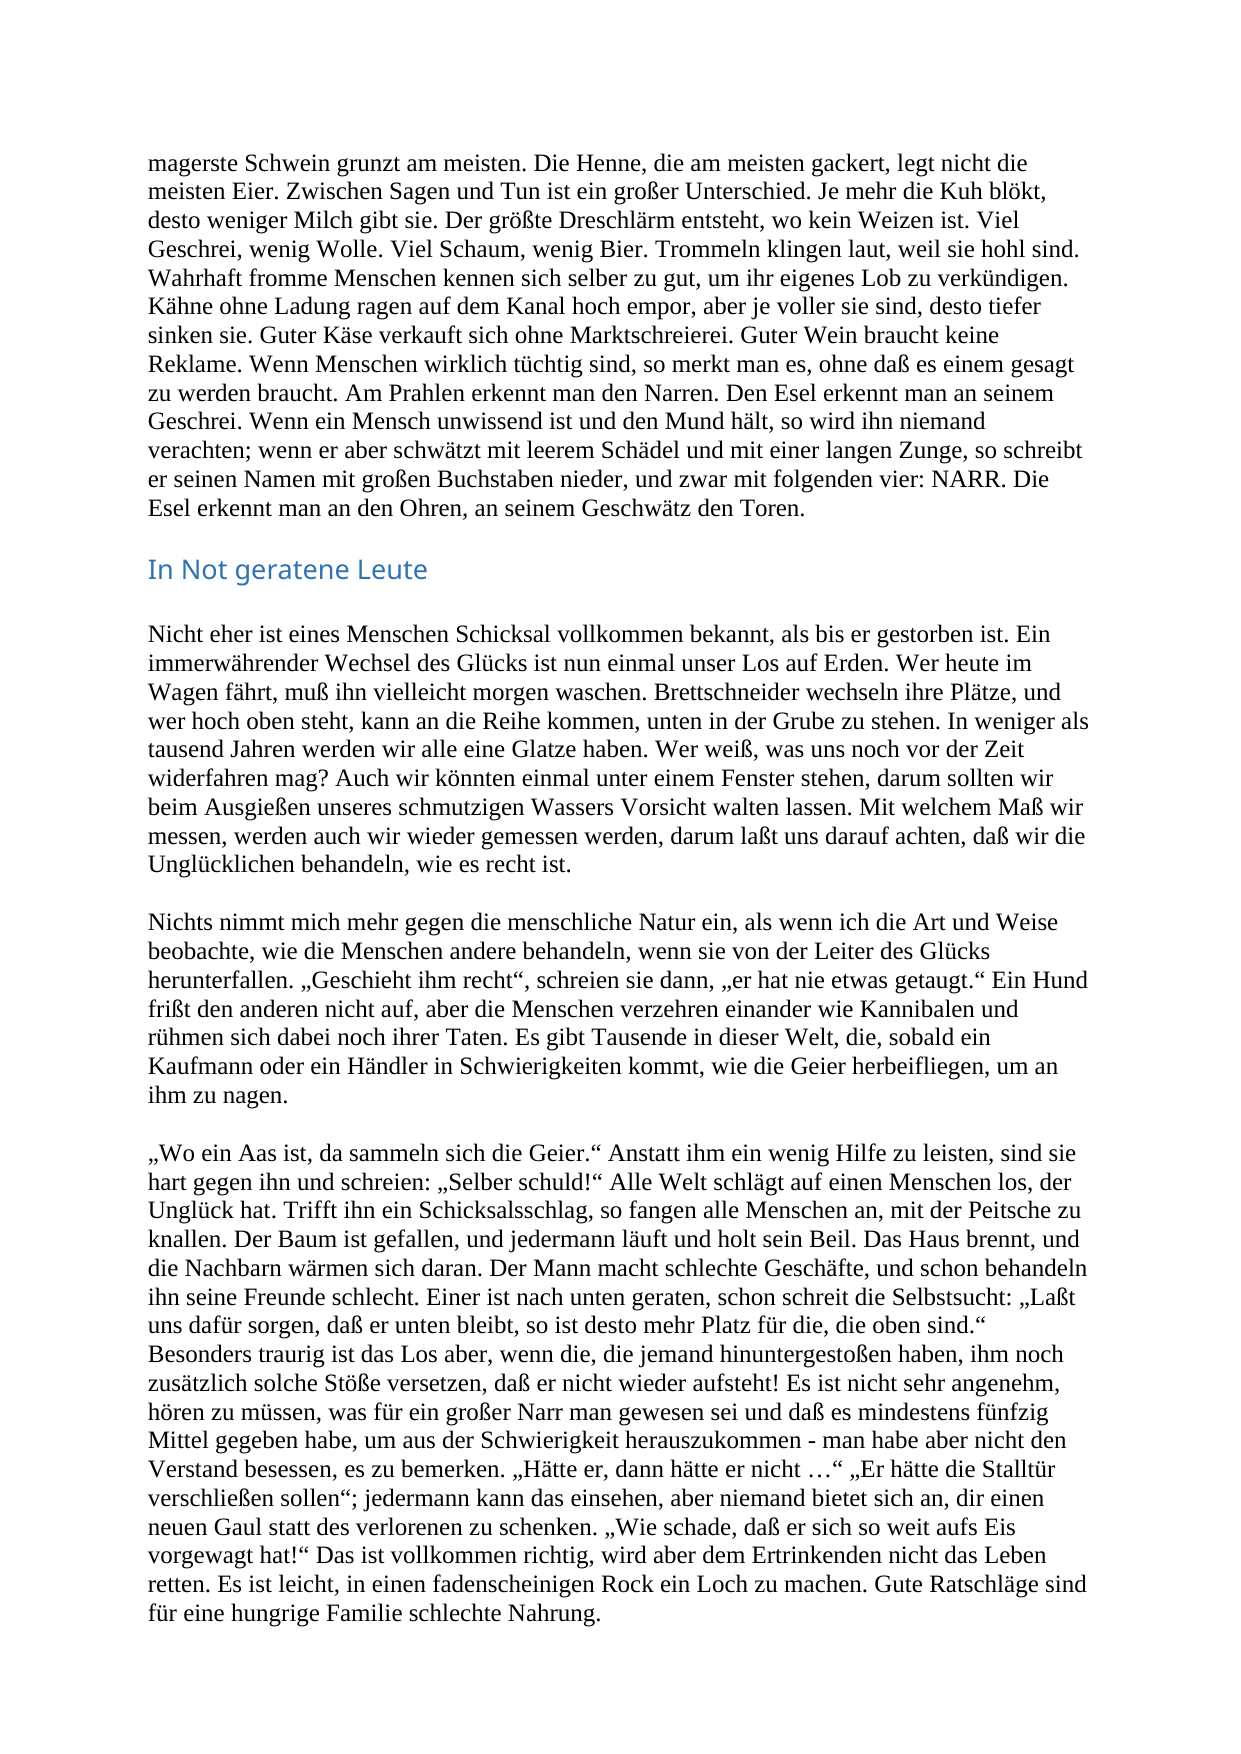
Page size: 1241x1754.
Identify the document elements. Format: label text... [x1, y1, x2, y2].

text „Wo ein Aas ist, da sammeln sich die Geier.“ Anstatt ihm ein wenig Hilfe zu leisten, sind sie hart gegen ihn und schreien: „Selber schuld!“ Alle Welt schlägt auf einen Menschen los, der Unglück hat. Trifft ihn ein Schicksalsschlag, so fangen alle Menschen an, mit der Peitsche zu knallen. Der Baum ist gefallen, und jedermann läuft und holt sein Beil. Das Haus brennt, und die Nachbarn wärmen sich daran. Der Mann macht schlechte Geschäfte, und schon behandeln ihn seine Freunde schlecht. Einer ist nach unten geraten, schon schreit die Selbstsucht: „Laßt uns dafür sorgen, daß er unten bleibt, so ist desto mehr Platz für die, die oben sind.“ Besonders traurig ist das Los aber, wenn die, die jemand hinuntergestoßen haben, ihm noch zusätzlich solche Stöße versetzen, daß er nicht wieder aufsteht! Es ist nicht sehr angenehm, hören zu müssen, was für ein großer Narr man gewesen sei und daß es mindestens fünfzig Mittel gegeben habe, um aus der Schwierigkeit herauszukommen - man habe aber nicht den Verstand besessen, es zu bemerken. „Hätte er, dann hätte er nicht …“ „Er hätte die Stalltür verschließen sollen“; jedermann kann das einsehen, aber niemand bietet sich an, dir einen neuen Gaul statt des verlorenen zu schenken. „Wie schade, daß er sich so weit aufs Eis vorgewagt hat!“ Das ist vollkommen richtig, wird aber dem Ertrinkenden nicht das Leben retten. Es ist leicht, in einen fadenscheinigen Rock ein Loch zu machen. Gute Ratschläge sind für eine hungrige Familie schlechte Nahrung. [148, 1138, 1093, 1627]
text Nicht eher ist eines Menschen Schicksal vollkommen bekannt, als bis er gestorben ist. Ein immerwährender Wechsel des Glücks ist nun einmal unser Los auf Erden. Wer heute im Wagen fährt, muß ihn vielleicht morgen waschen. Brettschneider wechseln ihre Plätze, und wer hoch oben steht, kann an die Reihe kommen, unten in der Grube zu stehen. In weniger als tausend Jahren werden wir alle eine Glatze haben. Wer weiß, was uns noch vor der Zeit widerfahren mag? Auch wir könnten einmal unter einem Fenster stehen, darum sollten wir beim Ausgießen unseres schmutzigen Wassers Vorsicht walten lassen. Mit welchem Maß wir messen, werden auch wir wieder gemessen werden, darum laßt uns darauf achten, daß wir die Unglücklichen behandeln, wie es recht ist. [148, 619, 1093, 878]
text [148, 148, 1093, 521]
text Nichts nimmt mich mehr gegen die menschliche Natur ein, als wenn ich die Art und Weise beobachte, wie die Menschen andere behandeln, wenn sie von der Leiter des Glücks herunterfallen. „Geschieht ihm recht“, schreien sie dann, „er hat nie etwas getaugt.“ Ein Hund frißt den anderen nicht auf, aber die Menschen verzehren einander wie Kannibalen und rühmen sich dabei noch ihrer Taten. Es gibt Tausende in dieser Welt, die, sobald ein Kaufmann oder ein Händler in Schwierigkeiten kommt, wie die Geier herbeifliegen, um an ihm zu nagen. [148, 907, 1093, 1109]
subtitle In Not geratene Leute [148, 551, 1093, 587]
